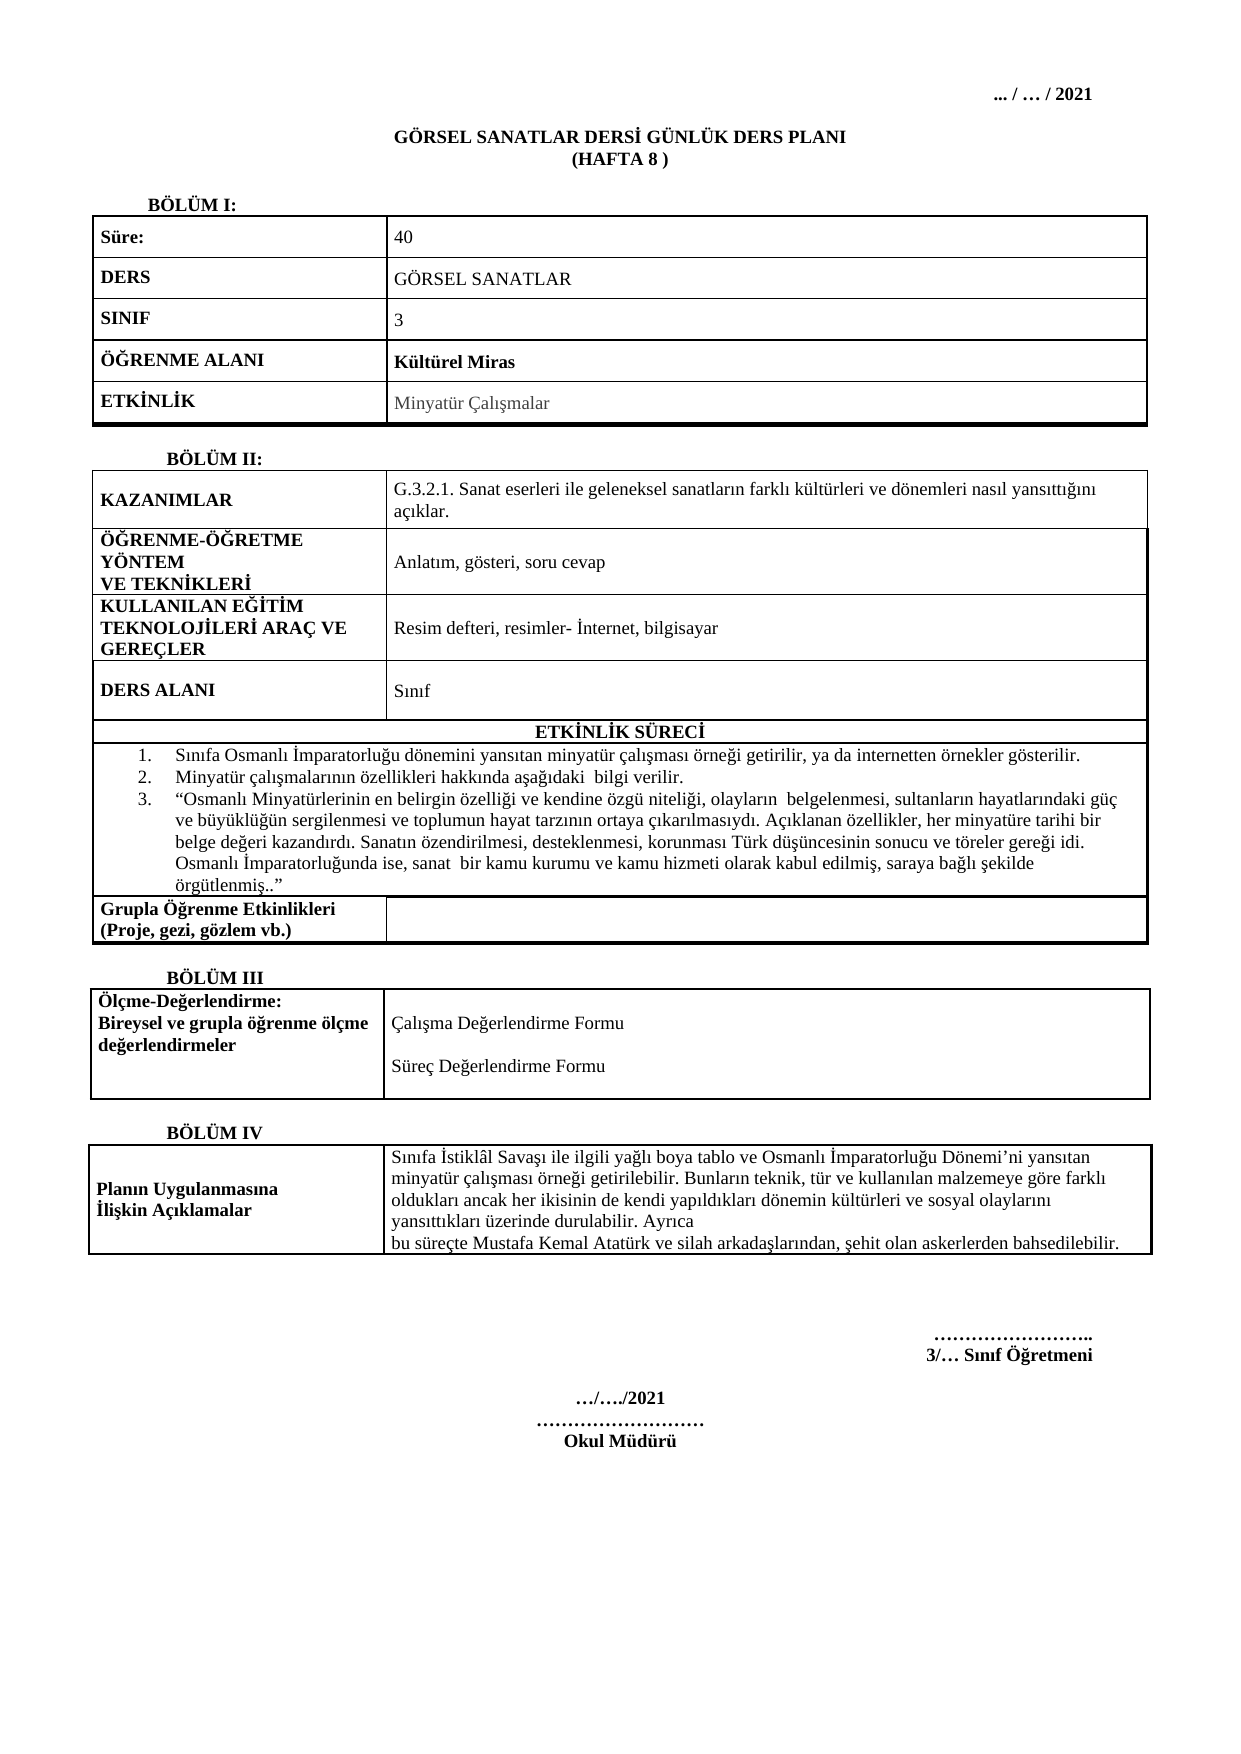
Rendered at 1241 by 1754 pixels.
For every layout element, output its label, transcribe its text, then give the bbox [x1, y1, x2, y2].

text ……………………… [148, 1409, 1093, 1430]
table_header KAZANIMLAR [93, 471, 386, 528]
table_header 40 [388, 217, 1146, 256]
table_cell ETKİNLİK [94, 382, 386, 422]
table_header Çalışma Değerlendirme Formu Süreç Değerlendirme Formu [385, 990, 1149, 1098]
table_cell Grupla Öğrenme Etkinlikleri (Proje, gezi, gözlem vb.) [94, 897, 386, 941]
text (HAFTA 8 ) [148, 148, 1093, 169]
text BÖLÜM II: [148, 448, 1093, 470]
table_cell GÖRSEL SANATLAR [388, 258, 1146, 298]
table_cell DERS [94, 258, 386, 298]
text Okul Müdürü [148, 1430, 1093, 1452]
text …/…./2021 [148, 1387, 1093, 1409]
table_header Planın Uygulanmasına İlişkin Açıklamalar [90, 1146, 383, 1253]
table_cell Sınıfa Osmanlı İmparatorluğu dönemini yansıtan minyatür çalışması örneği getirilir, ya da internetten örnekler gösterilir. Minyatür çalışmalarının özellikleri hakkında aşağıdaki bilgi verilir. “Osmanlı Minyatürlerinin en belirgin özelliği ve kendine özgü niteliği, olayların belgelenmesi, sultanların hayatlarındaki güç ve büyüklüğün sergilenmesi ve toplumun hayat tarzının ortaya çıkarılmasıydı. Açıklanan özellikler, her minyatüre tarihi bir belge değeri kazandırdı. Sanatın özendirilmesi, desteklenmesi, korunması Türk düşüncesinin sonucu ve töreler gereği idi. Osmanlı İmparatorluğunda ise, sanat bir kamu kurumu ve kamu hizmeti olarak kabul edilmiş, saraya bağlı şekilde örgütlenmiş..” [94, 744, 1146, 895]
table_cell Anlatım, gösteri, soru cevap [387, 529, 1146, 594]
table_cell SINIF [94, 299, 386, 339]
table_cell 3 [388, 299, 1146, 339]
table_cell Kültürel Miras [388, 341, 1146, 381]
table_header G.3.2.1. Sanat eserleri ile geleneksel sanatların farklı kültürleri ve dönemleri nasıl yansıttığını açıklar. [387, 471, 1147, 528]
text 3/… Sınıf Öğretmeni [148, 1344, 1093, 1366]
table_cell KULLANILAN EĞİTİM TEKNOLOJİLERİ ARAÇ VE GEREÇLER [93, 595, 386, 660]
table_header Sınıfa İstiklâl Savaşı ile ilgili yağlı boya tablo ve Osmanlı İmparatorluğu Dönemi’ni yansıtan minyatür çalışması örneği getirilebilir. Bunların teknik, tür ve kullanılan malzemeye göre farklı oldukları ancak her ikisinin de kendi yapıldıkları dönemin kültürleri ve sosyal olaylarını yansıttıkları üzerinde durulabilir. Ayrıca bu süreçte Mustafa Kemal Atatürk ve silah arkadaşlarından, şehit olan askerlerden bahsedilebilir. [385, 1146, 1150, 1253]
subtitle BÖLÜM III [148, 967, 1093, 988]
text BÖLÜM I: [148, 193, 1093, 215]
table_cell ÖĞRENME-ÖĞRETME YÖNTEM VE TEKNİKLERİ [93, 529, 386, 594]
table_cell ETKİNLİK SÜRECİ [94, 721, 1146, 742]
table_cell DERS ALANI [94, 661, 386, 719]
table_cell Resim defteri, resimler- İnternet, bilgisayar [387, 595, 1146, 660]
subtitle BÖLÜM IV [148, 1122, 1093, 1143]
table_header Ölçme-Değerlendirme: Bireysel ve grupla öğrenme ölçme değerlendirmeler [92, 990, 383, 1098]
table_cell Sınıf [387, 661, 1146, 719]
table_cell [387, 898, 1146, 941]
table_header Süre: [94, 217, 386, 256]
text ... / … / 2021 [148, 83, 1093, 105]
text GÖRSEL SANATLAR DERSİ GÜNLÜK DERS PLANI [148, 126, 1093, 148]
table_cell ÖĞRENME ALANI [94, 341, 386, 381]
text …………………….. [148, 1323, 1093, 1344]
table_cell Minyatür Çalışmalar [388, 382, 1146, 422]
